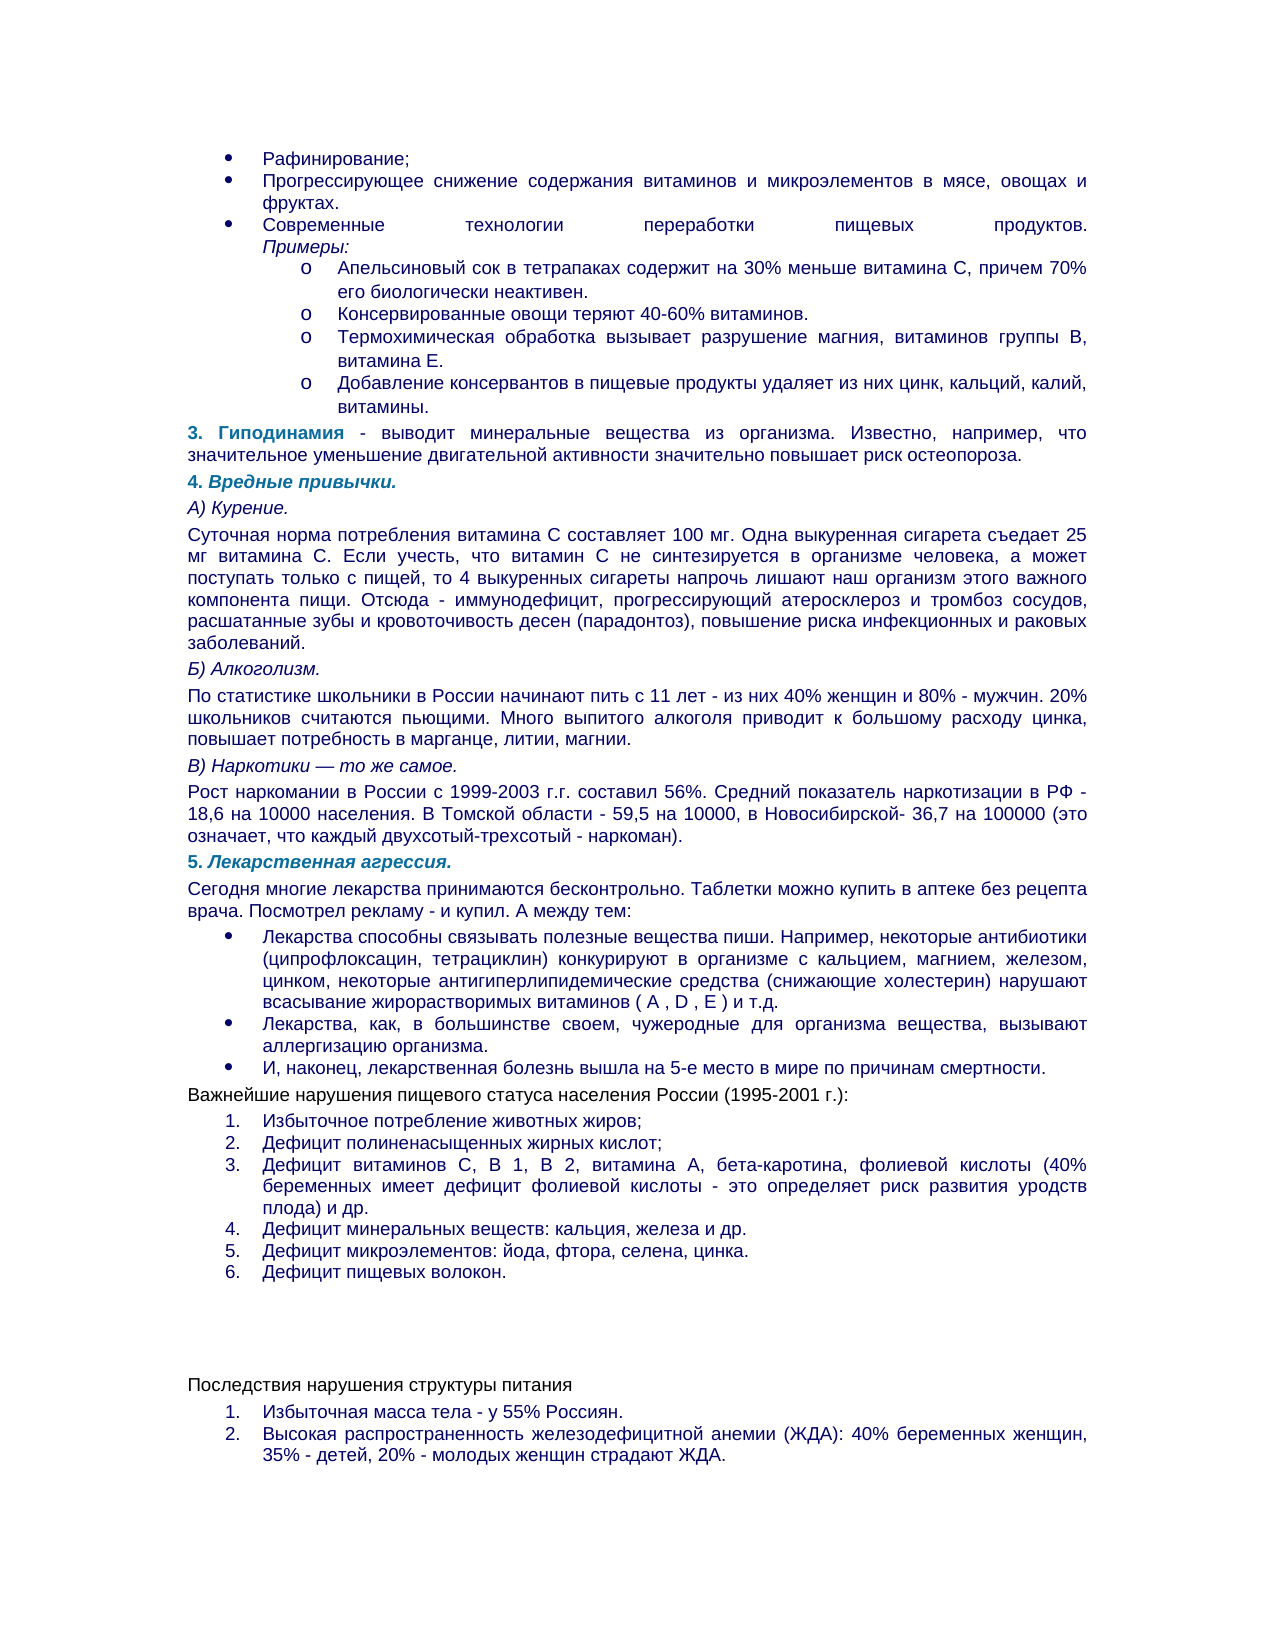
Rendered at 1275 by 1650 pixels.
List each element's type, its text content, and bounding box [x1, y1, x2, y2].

list Дефицит витаминов С, B 1, B 2, витамина А, бета-каротина, фолиевой кислоты (40% беременных имеет дефицит фолиевой кислоты - это определяет риск развития уродств плода) и др. [225, 1153, 1088, 1218]
list Дефицит микроэлементов: йода, фтора, селена, цинка. [225, 1240, 1088, 1261]
list Высокая распространенность железодефицитной анемии (ЖДА): 40% беременных женщин, 35% - детей, 20% - молодых женщин страдают ЖДА. [225, 1422, 1088, 1466]
list Дефицит пищевых волокон. [225, 1261, 1088, 1283]
text 4. Вредные привычки. [187, 470, 1088, 492]
text 3. Гиподинамия - выводит минеральные вещества из организма. Известно, например, что значительное уменьшение двигательной активности значительно повышает риск остеопороза. [187, 422, 1088, 465]
text А) Курение. [187, 497, 1088, 519]
list Лекарства, как, в большинстве своем, чужеродные для организма вещества, вызывают аллергизацию организма. [225, 1013, 1088, 1056]
list Современные технологии переработки пищевых продуктов. Примеры: [225, 213, 1088, 257]
list Лекарства способны связывать полезные вещества пиши. Например, некоторые антибиотики (ципрофлоксацин, тетрациклин) конкурируют в организме с кальцием, магнием, железом, цинком, некоторые антигиперлипидемические средства (снижающие холестерин) нарушают всасывание жирорастворимых витаминов ( A , D , E ) и т.д. [225, 926, 1088, 1013]
text В) Наркотики — то же самое. [187, 755, 1088, 776]
list Избыточное потребление животных жиров; [225, 1110, 1088, 1132]
list И, наконец, лекарственная болезнь вышла на 5-е место в мире по причинам смертности. [225, 1056, 1088, 1078]
list Добавление консервантов в пищевые продукты удаляет из них цинк, кальций, калий, витамины. [300, 372, 1088, 417]
text Сегодня многие лекарства принимаются бесконтрольно. Таблетки можно купить в аптеке без рецепта врача. Посмотрел рекламу - и купил. А между тем: [187, 878, 1088, 921]
text Важнейшие нарушения пищевого статуса населения России (1995-.): [187, 1084, 1088, 1105]
list Избыточная масса тела - у 55% Россиян. [225, 1401, 1088, 1422]
list Термохимическая обработка вызывает разрушение магния, витаминов группы В, витамина Е. [300, 326, 1088, 372]
list Консервированные овощи теряют 40-60% витаминов. [300, 302, 1088, 326]
text Рост наркомании в России с 1999-.г. составил 56%. Средний показатель наркотизации в РФ -18,6 на 10000 населения. В Томской области - 59,5 на 10000, в Новосибирской- 36,7 на 100000 (это означает, что каждый двухсотый-трехсотый - наркоман). [187, 781, 1088, 846]
text Последствия нарушения структуры питания [187, 1374, 1088, 1396]
text Б) Алкоголизм. [187, 658, 1088, 680]
text Суточная норма потребления витамина С составляет 100 мг. Одна выкуренная сигарета съедает 25 мг витамина С. Если учесть, что витамин С не синтезируется в организме человека, а может поступать только с пищей, то 4 выкуренных сигареты напрочь лишают наш организм этого важного компонента пищи. Отсюда - иммунодефицит, прогрессирующий атеросклероз и тромбоз сосудов, расшатанные зубы и кровоточивость десен (парадонтоз), повышение риска инфекционных и раковых заболеваний. [187, 524, 1088, 653]
list Апельсиновый сок в тетрапаках содержит на 30% меньше витамина С, причем 70% его биологически неактивен. [300, 257, 1088, 302]
list Рафинирование; [225, 148, 1088, 170]
list Прогрессирующее снижение содержания витаминов и микроэлементов в мясе, овощах и фруктах. [225, 170, 1088, 213]
text 5. Лекарственная агрессия. [187, 851, 1088, 873]
list Дефицит полиненасыщенных жирных кислот; [225, 1132, 1088, 1153]
text По статистике школьники в России начинают пить с 11 лет - из них 40% женщин и 80% - мужчин. 20% школьников считаются пьющими. Много выпитого алкоголя приводит к большому расходу цинка, повышает потребность в марганце, литии, магнии. [187, 685, 1088, 749]
list Дефицит минеральных веществ: кальция, железа и др. [225, 1218, 1088, 1240]
